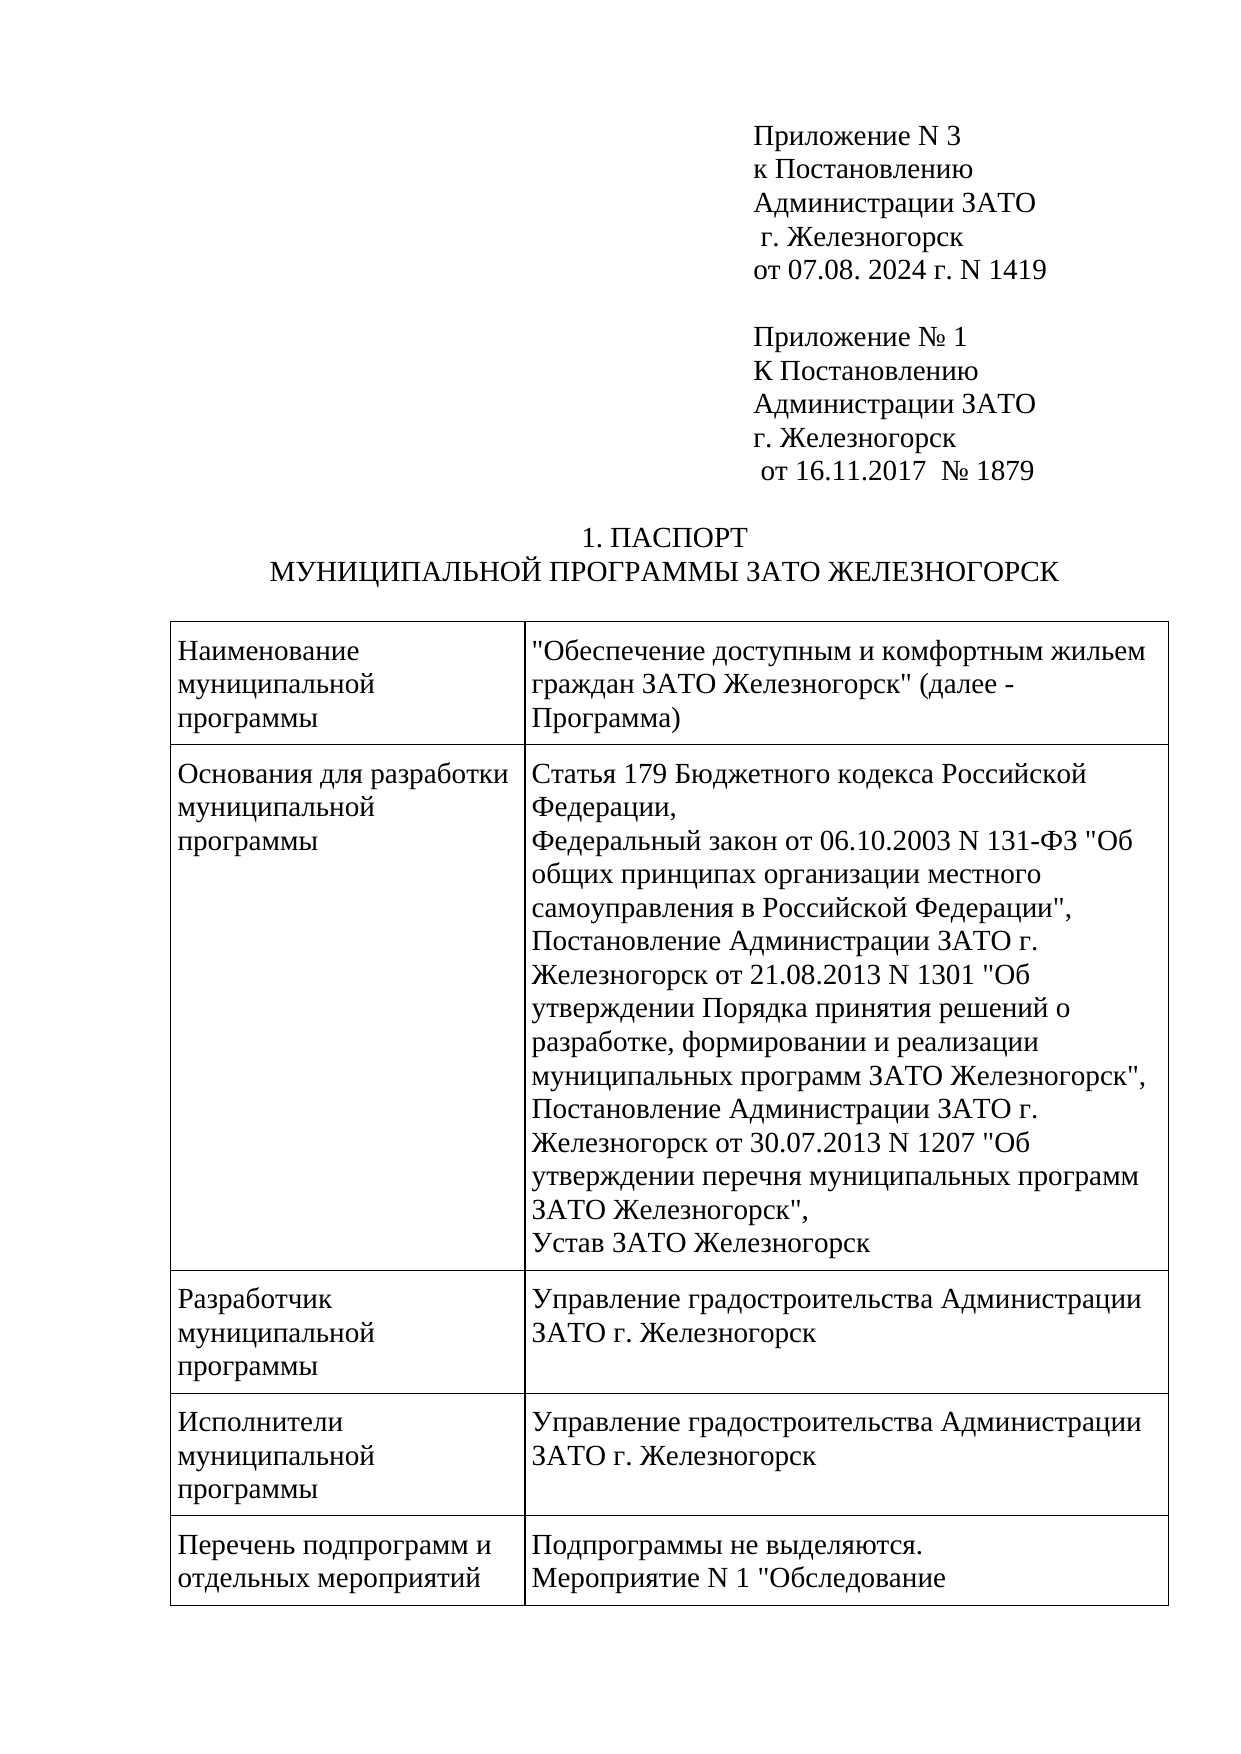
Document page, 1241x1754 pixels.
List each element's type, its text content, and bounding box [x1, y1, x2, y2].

text г. Железногорск [753, 219, 1152, 252]
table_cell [171, 1516, 524, 1605]
table_cell Исполнители муниципальной программы [171, 1394, 524, 1515]
text к Постановлению [753, 152, 1152, 185]
title МУНИЦИПАЛЬНОЙ ПРОГРАММЫ ЗАТО ЖЕЛЕЗНОГОРСК [177, 554, 1152, 588]
table_cell Разработчик муниципальной программы [171, 1271, 524, 1392]
table_cell Управление градостроительства Администрации ЗАТО г. Железногорск [526, 1394, 1168, 1515]
text Приложение № 1 [753, 319, 1152, 353]
table_cell Статья 179 Бюджетного кодекса Российской Федерации, Федеральный закон от 06.10.2003 N 131-ФЗ "Об общих принципах организации местного самоуправления в Российской Федерации", Постановление Администрации ЗАТО г. Железногорск от 21.08.2013 N 1301 "Об утверждении Порядка принятия решений о разработке, формировании и реализации муниципальных программ ЗАТО Железногорск", Постановление Администрации ЗАТО г. Железногорск от 30.07.2013 N 1207 "Об утверждении перечня муниципальных программ ЗАТО Железногорск", Устав ЗАТО Железногорск [526, 745, 1168, 1269]
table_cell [526, 1516, 1168, 1605]
text г. Железногорск [753, 420, 1152, 453]
text Администрации ЗАТО [753, 185, 1152, 219]
table_header "Обеспечение доступным и комфортным жильем граждан ЗАТО Железногорск" (далее - Программа) [526, 622, 1168, 744]
table_header Наименование муниципальной программы [171, 622, 524, 744]
text от 07.08. 2024 г. N 1419 [753, 252, 1152, 286]
text от 16.11.2017 № 1879 [753, 453, 1152, 487]
table_cell Основания для разработки муниципальной программы [171, 745, 524, 1269]
table_cell Управление градостроительства Администрации ЗАТО г. Железногорск [526, 1271, 1168, 1392]
text К Постановлению Администрации ЗАТО [753, 353, 1152, 420]
text Приложение N 3 [753, 118, 1152, 152]
title 1. ПАСПОРТ [177, 521, 1152, 554]
